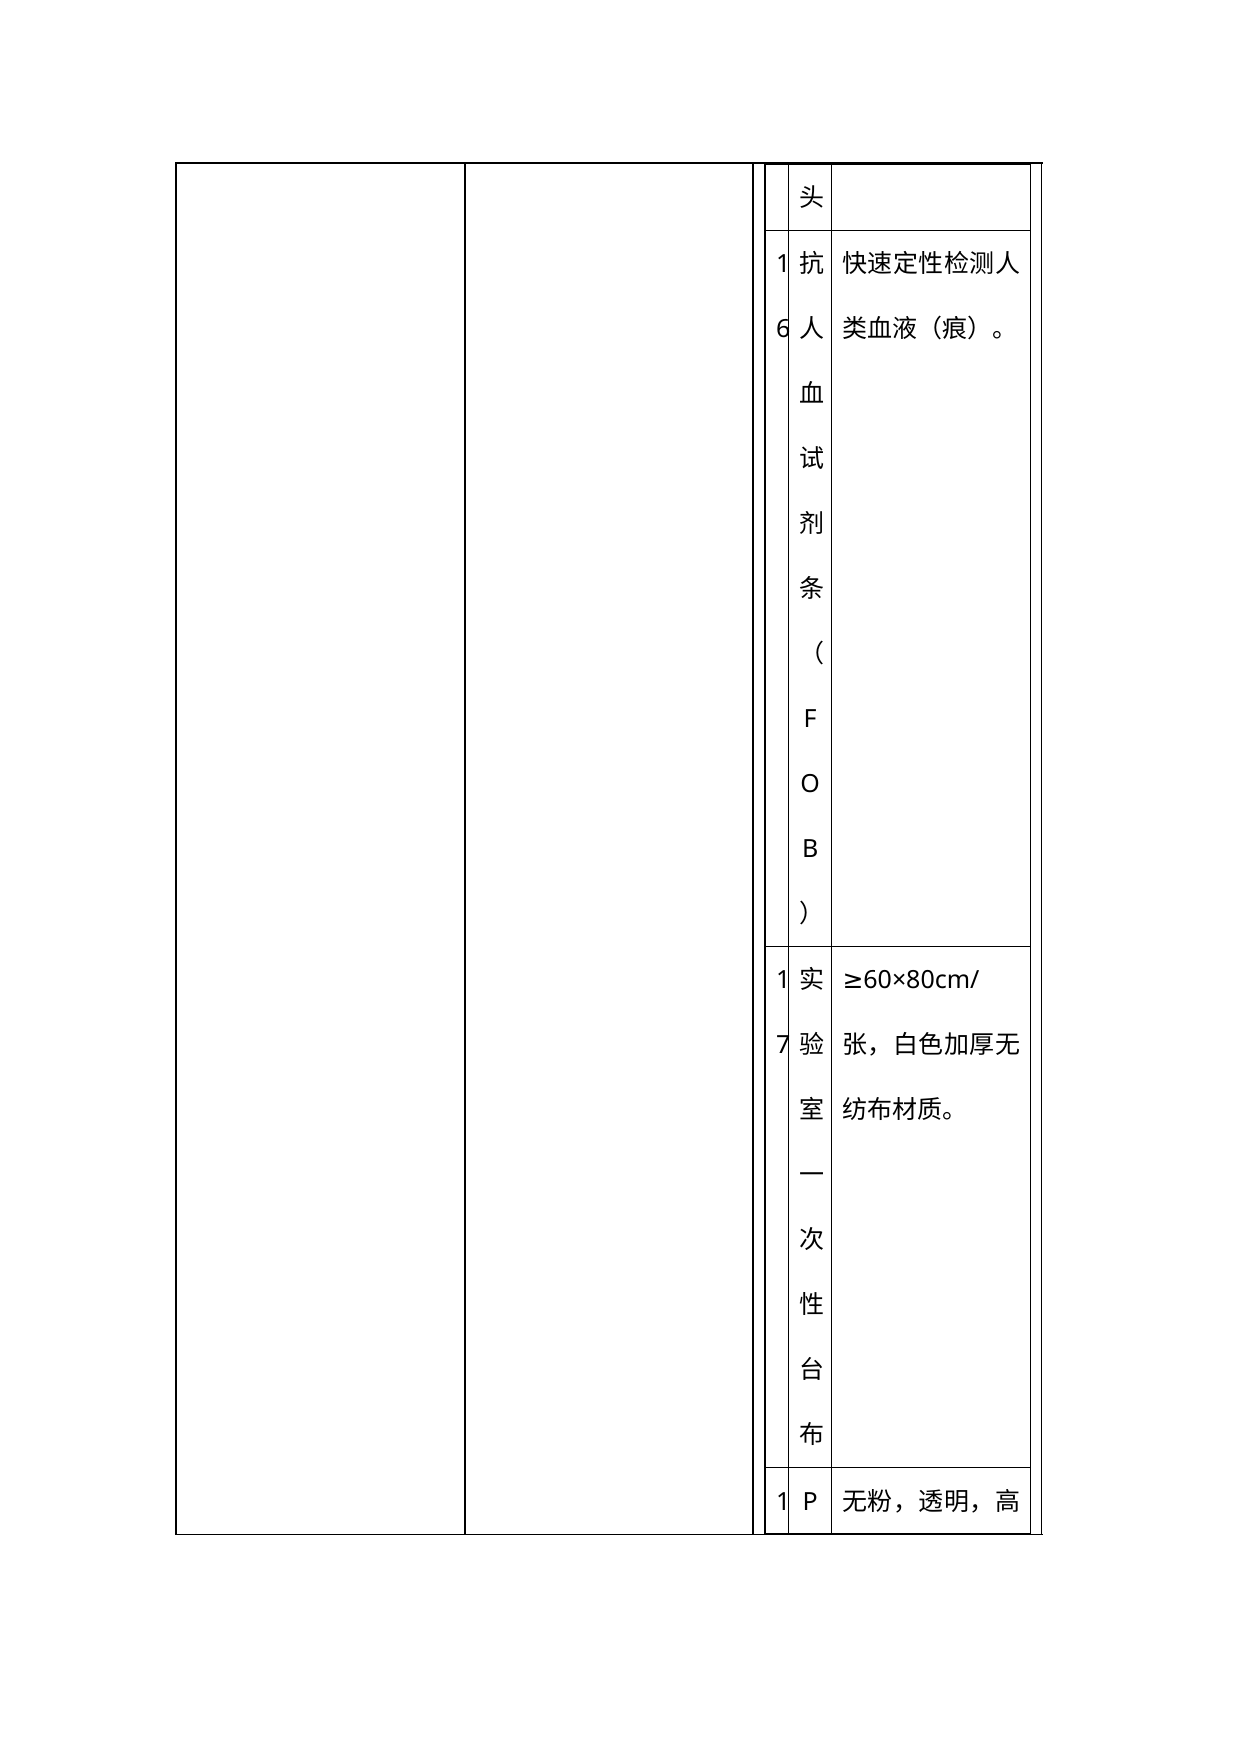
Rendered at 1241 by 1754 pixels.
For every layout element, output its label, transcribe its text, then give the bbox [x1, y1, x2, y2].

table_cell 1 [466, 164, 752, 1534]
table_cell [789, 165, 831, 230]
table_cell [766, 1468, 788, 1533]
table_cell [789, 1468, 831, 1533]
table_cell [1031, 164, 1041, 1534]
table_cell [177, 164, 464, 1534]
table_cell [832, 165, 1030, 230]
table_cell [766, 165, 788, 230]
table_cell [832, 1468, 1030, 1533]
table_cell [754, 164, 764, 1534]
